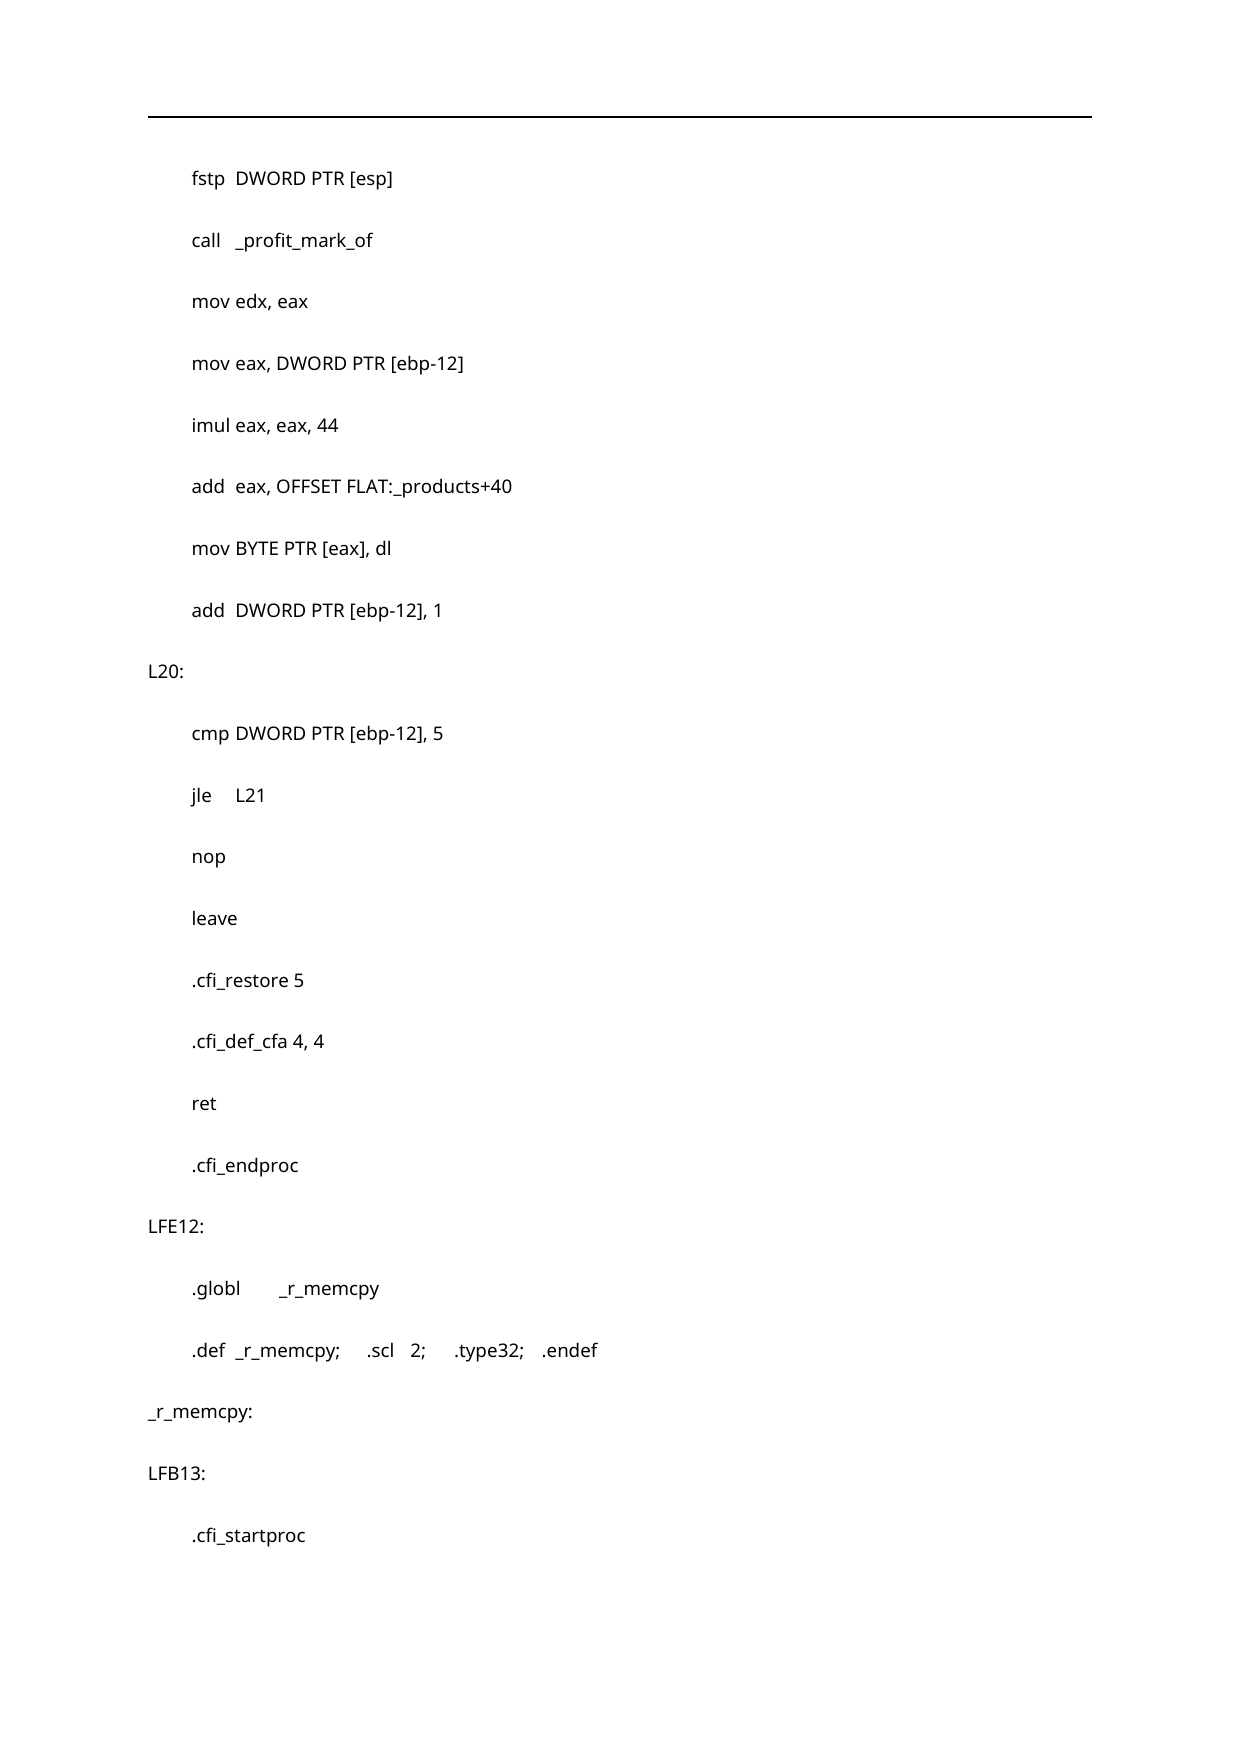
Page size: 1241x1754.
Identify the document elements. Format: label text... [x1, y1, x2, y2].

text mov eax, DWORD PTR [ebp-12] [148, 347, 1092, 379]
text .cfi_startproc [148, 1519, 1092, 1551]
text add eax, OFFSET FLAT:_products+40 [148, 470, 1092, 503]
text fstp DWORD PTR [esp] [148, 162, 1092, 194]
text .cfi_endproc [148, 1149, 1092, 1181]
text imul eax, eax, 44 [148, 409, 1092, 441]
text mov BYTE PTR [eax], dl [148, 532, 1092, 564]
text LFB13: [148, 1457, 1092, 1489]
text L20: [148, 655, 1092, 688]
text .globl _r_memcpy [148, 1272, 1092, 1304]
text mov edx, eax [148, 285, 1092, 318]
text leave [148, 902, 1092, 934]
text jle L21 [148, 779, 1092, 811]
text add DWORD PTR [ebp-12], 1 [148, 594, 1092, 626]
text nop [148, 840, 1092, 873]
text ret [148, 1087, 1092, 1119]
text call _profit_mark_of [148, 224, 1092, 256]
text _r_memcpy: [148, 1395, 1092, 1428]
text LFE12: [148, 1210, 1092, 1243]
text .cfi_def_cfa 4, 4 [148, 1025, 1092, 1058]
text .def _r_memcpy; .scl 2; .type 32; .endef [148, 1334, 1092, 1366]
text .cfi_restore 5 [148, 964, 1092, 996]
text cmp DWORD PTR [ebp-12], 5 [148, 717, 1092, 749]
